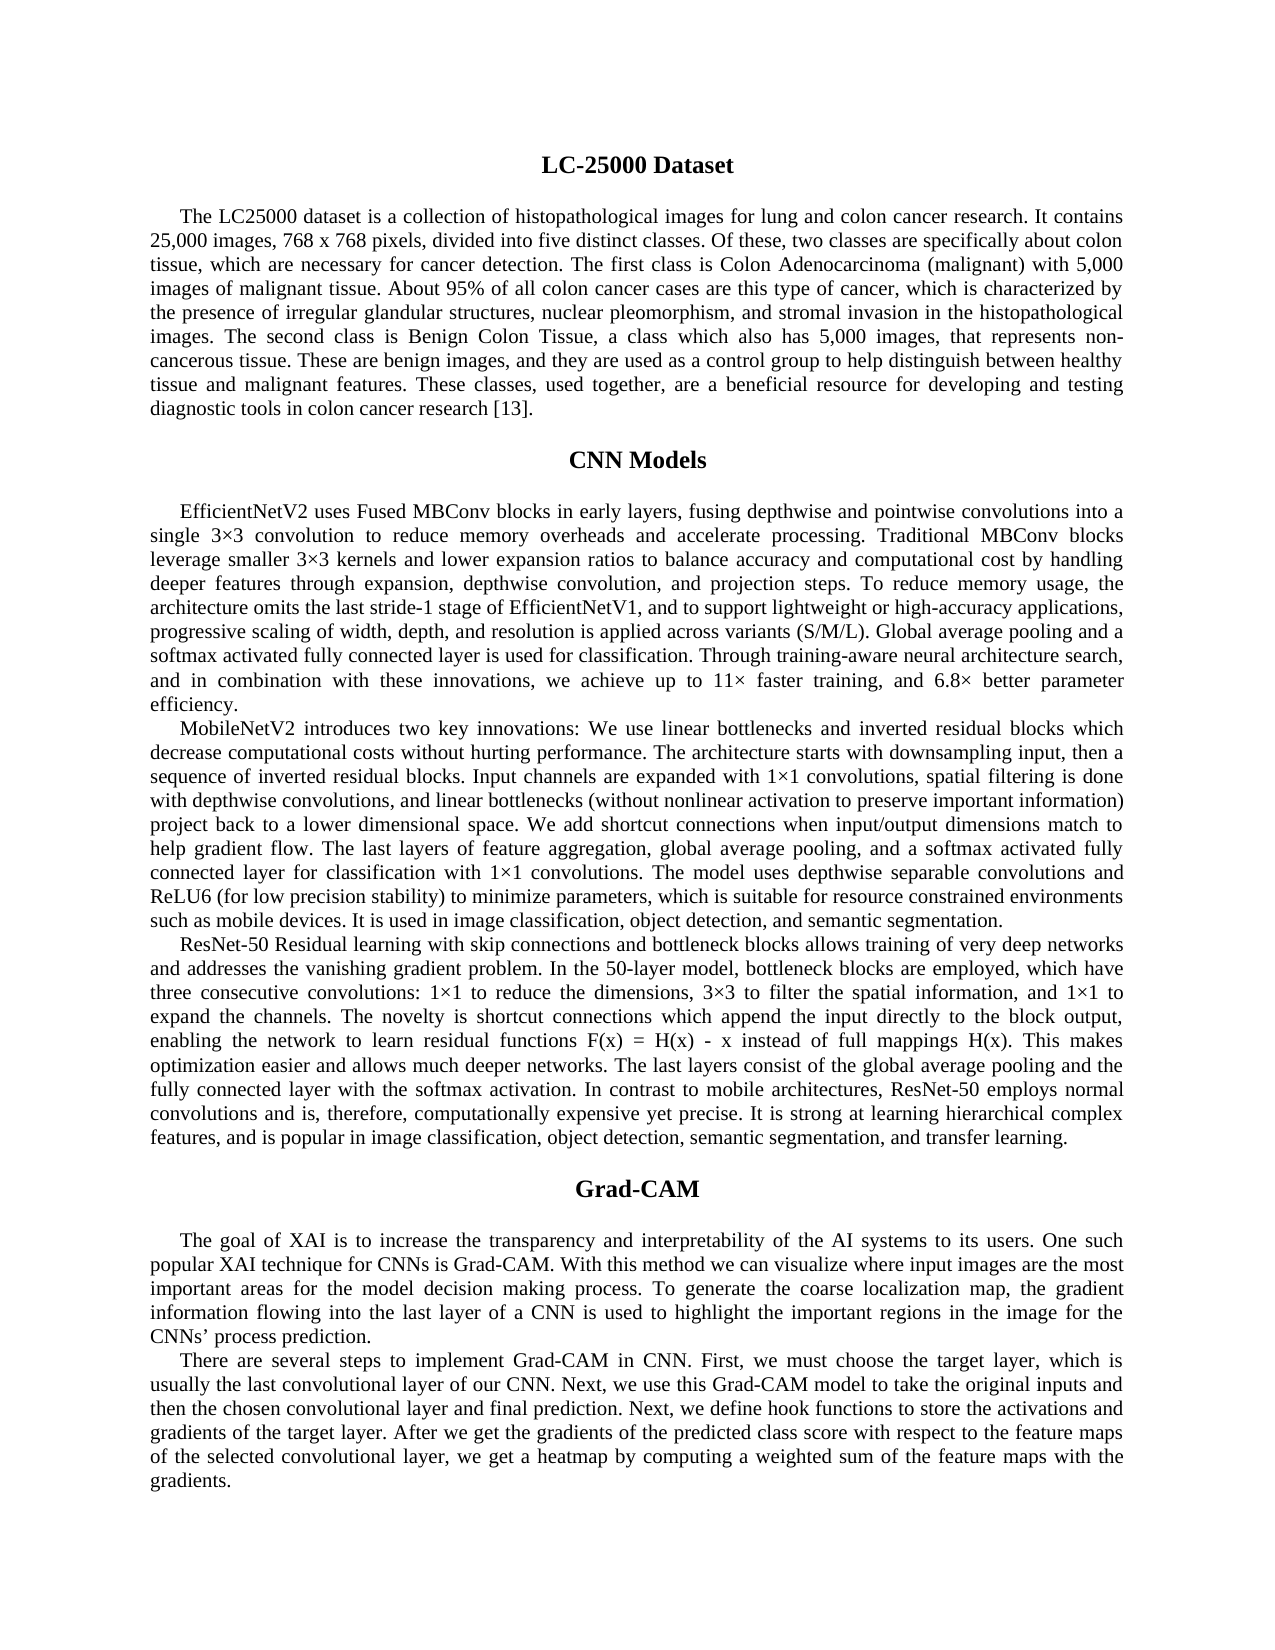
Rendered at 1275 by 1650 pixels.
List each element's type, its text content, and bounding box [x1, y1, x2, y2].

text ResNet-50 Residual learning with skip connections and bottleneck blocks allows training of very deep networks and addresses the vanishing gradient problem. In the 50-layer model, bottleneck blocks are employed, which have three consecutive convolutions: 1×1 to reduce the dimensions, 3×3 to filter the spatial information, and 1×1 to expand the channels. The novelty is shortcut connections which append the input directly to the block output, enabling the network to learn residual functions F(x) = H(x) - x instead of full mappings H(x). This makes optimization easier and allows much deeper networks. The last layers consist of the global average pooling and the fully connected layer with the softmax activation. In contrast to mobile architectures, ResNet-50 employs normal convolutions and is, therefore, computationally expensive yet precise. It is strong at learning hierarchical complex features, and is popular in image classification, object detection, semantic segmentation, and transfer learning. [150, 932, 1125, 1149]
subtitle LC-25000 Dataset [150, 150, 1125, 179]
text EfficientNetV2 uses Fused MBConv blocks in early layers, fusing depthwise and pointwise convolutions into a single 3×3 convolution to reduce memory overheads and accelerate processing. Traditional MBConv blocks leverage smaller 3×3 kernels and lower expansion ratios to balance accuracy and computational cost by handling deeper features through expansion, depthwise convolution, and projection steps. To reduce memory usage, the architecture omits the last stride-1 stage of EfficientNetV1, and to support lightweight or high-accuracy applications, progressive scaling of width, depth, and resolution is applied across variants (S/M/L). Global average pooling and a softmax activated fully connected layer is used for classification. Through training-aware neural architecture search, and in combination with these innovations, we achieve up to 11× faster training, and 6.8× better parameter efficiency. [150, 499, 1125, 716]
subtitle Grad-CAM [150, 1174, 1125, 1202]
text The LC25000 dataset is a collection of histopathological images for lung and colon cancer research. It contains 25,000 images, 768 x 768 pixels, divided into five distinct classes. Of these, two classes are specifically about colon tissue, which are necessary for cancer detection. The first class is Colon Adenocarcinoma (malignant) with 5,000 images of malignant tissue. About 95% of all colon cancer cases are this type of cancer, which is characterized by the presence of irregular glandular structures, nuclear pleomorphism, and stromal invasion in the histopathological images. The second class is Benign Colon Tissue, a class which also has 5,000 images, that represents non-cancerous tissue. These are benign images, and they are used as a control group to help distinguish between healthy tissue and malignant features. These classes, used together, are a beneficial resource for developing and testing diagnostic tools in colon cancer research [13]. [150, 204, 1125, 420]
text MobileNetV2 introduces two key innovations: We use linear bottlenecks and inverted residual blocks which decrease computational costs without hurting performance. The architecture starts with downsampling input, then a sequence of inverted residual blocks. Input channels are expanded with 1×1 convolutions, spatial filtering is done with depthwise convolutions, and linear bottlenecks (without nonlinear activation to preserve important information) project back to a lower dimensional space. We add shortcut connections when input/output dimensions match to help gradient flow. The last layers of feature aggregation, global average pooling, and a softmax activated fully connected layer for classification with 1×1 convolutions. The model uses depthwise separable convolutions and ReLU6 (for low precision stability) to minimize parameters, which is suitable for resource constrained environments such as mobile devices. It is used in image classification, object detection, and semantic segmentation. [150, 716, 1125, 932]
text There are several steps to implement Grad-CAM in CNN. First, we must choose the target layer, which is usually the last convolutional layer of our CNN. Next, we use this Grad-CAM model to take the original inputs and then the chosen convolutional layer and final prediction. Next, we define hook functions to store the activations and gradients of the target layer. After we get the gradients of the predicted class score with respect to the feature maps of the selected convolutional layer, we get a heatmap by computing a weighted sum of the feature maps with the gradients. [150, 1348, 1125, 1492]
subtitle CNN Models [150, 445, 1125, 474]
text The goal of XAI is to increase the transparency and interpretability of the AI systems to its users. One such popular XAI technique for CNNs is Grad-CAM. With this method we can visualize where input images are the most important areas for the model decision making process. To generate the coarse localization map, the gradient information flowing into the last layer of a CNN is used to highlight the important regions in the image for the CNNs’ process prediction. [150, 1227, 1125, 1348]
